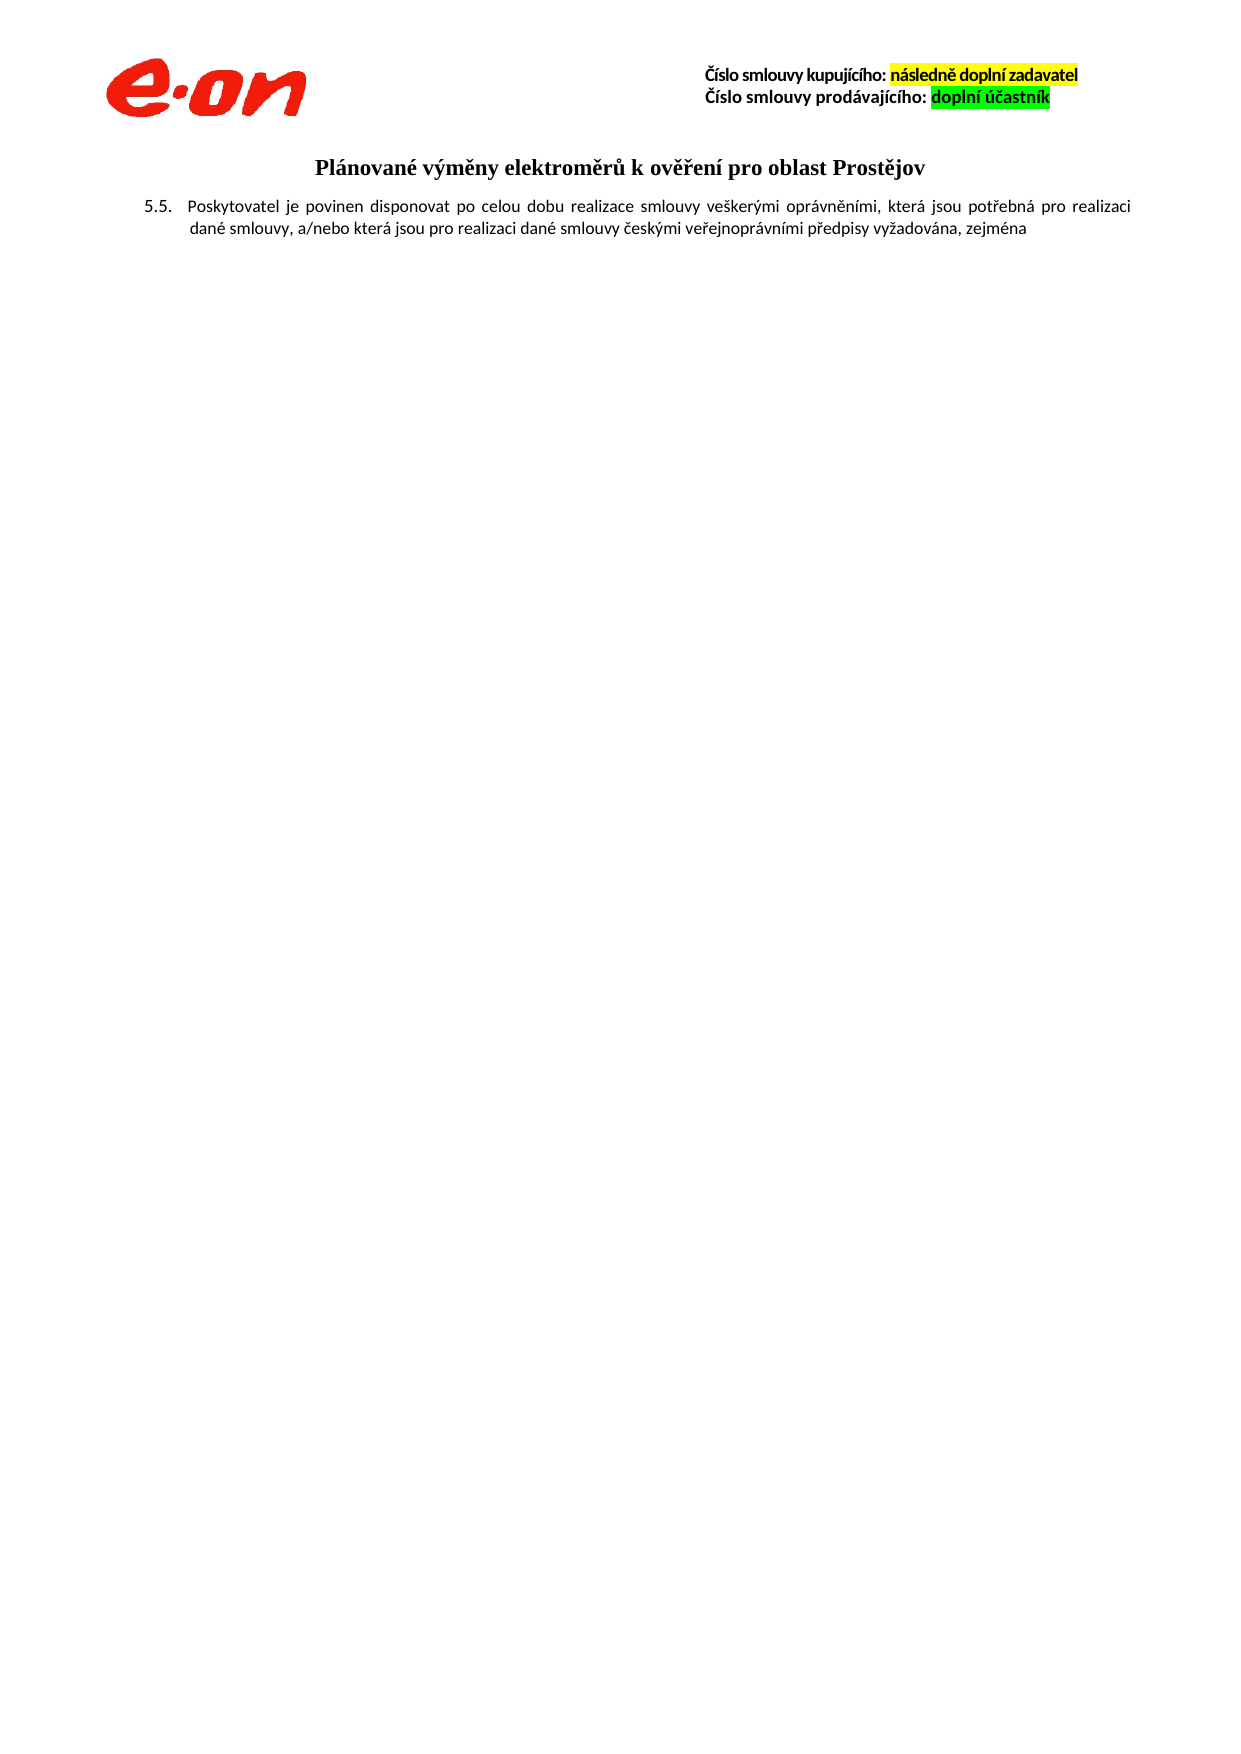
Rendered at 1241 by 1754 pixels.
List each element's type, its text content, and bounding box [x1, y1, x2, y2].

picture [104, 56, 308, 119]
text 5.5. Poskytovatel je povinen disponovat po celou dobu realizace smlouvy veškerými oprávněními, která jsou potřebná pro realizaci dané smlouvy, a/nebo která jsou pro realizaci dané smlouvy českými veřejnoprávními předpisy vyžadována, zejména [144, 195, 1133, 238]
